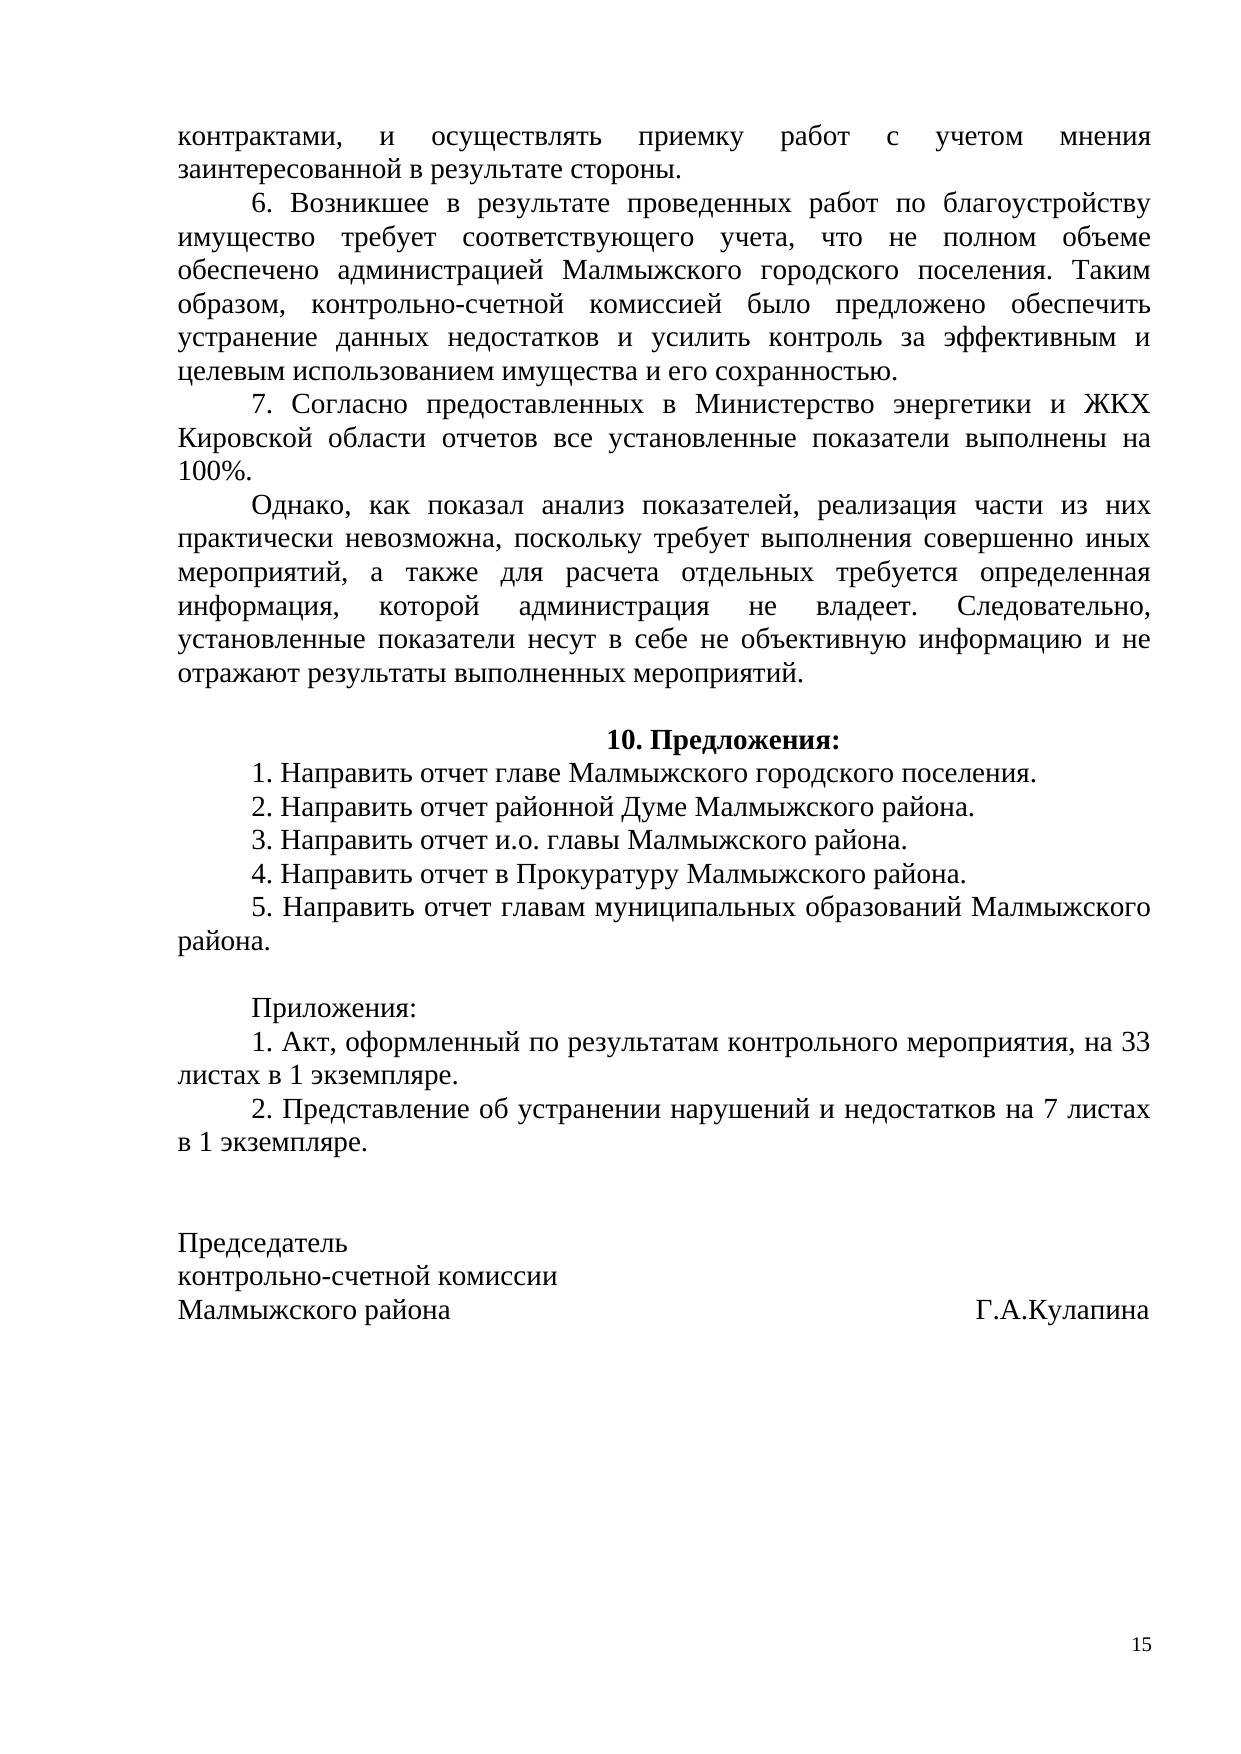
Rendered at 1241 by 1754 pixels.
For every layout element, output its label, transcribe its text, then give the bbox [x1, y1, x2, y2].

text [177, 118, 1152, 185]
text 2. Направить отчет районной Думе Малмыжского района. [177, 789, 1152, 822]
text Председатель [177, 1225, 1152, 1258]
text 6. Возникшее в результате проведенных работ по благоустройству имущество требует соответствующего учета, что не полном объеме обеспечено администрацией Малмыжского городского поселения. Таким образом, контрольно-счетной комиссией было предложено обеспечить устранение данных недостатков и усилить контроль за эффективным и целевым использованием имущества и его сохранностью. [177, 185, 1152, 386]
text Малмыжского района Г.А.Кулапина [177, 1292, 1152, 1326]
text 2. Представление об устранении нарушений и недостатков на 7 листах в 1 экземпляре. [177, 1091, 1152, 1158]
text Однако, как показал анализ показателей, реализация части из них практически невозможна, поскольку требует выполнения совершенно иных мероприятий, а также для расчета отдельных требуется определенная информация, которой администрация не владеет. Следовательно, установленные показатели несут в себе не объективную информацию и не отражают результаты выполненных мероприятий. [177, 487, 1152, 688]
text Приложения: [177, 990, 1152, 1024]
text контрольно-счетной комиссии [177, 1258, 1152, 1292]
text 5. Направить отчет главам муниципальных образований Малмыжского района. [177, 889, 1152, 957]
text 1. Акт, оформленный по результатам контрольного мероприятия, на 33 листах в 1 экземпляре. [177, 1024, 1152, 1091]
text 7. Согласно предоставленных в Министерство энергетики и ЖКХ Кировской области отчетов все установленные показатели выполнены на 100%. [177, 386, 1152, 487]
text 3. Направить отчет и.о. главы Малмыжского района. [177, 822, 1152, 856]
text 10. Предложения: [177, 722, 1152, 755]
text 1. Направить отчет главе Малмыжского городского поселения. [177, 755, 1152, 789]
text 4. Направить отчет в Прокуратуру Малмыжского района. [177, 856, 1152, 889]
